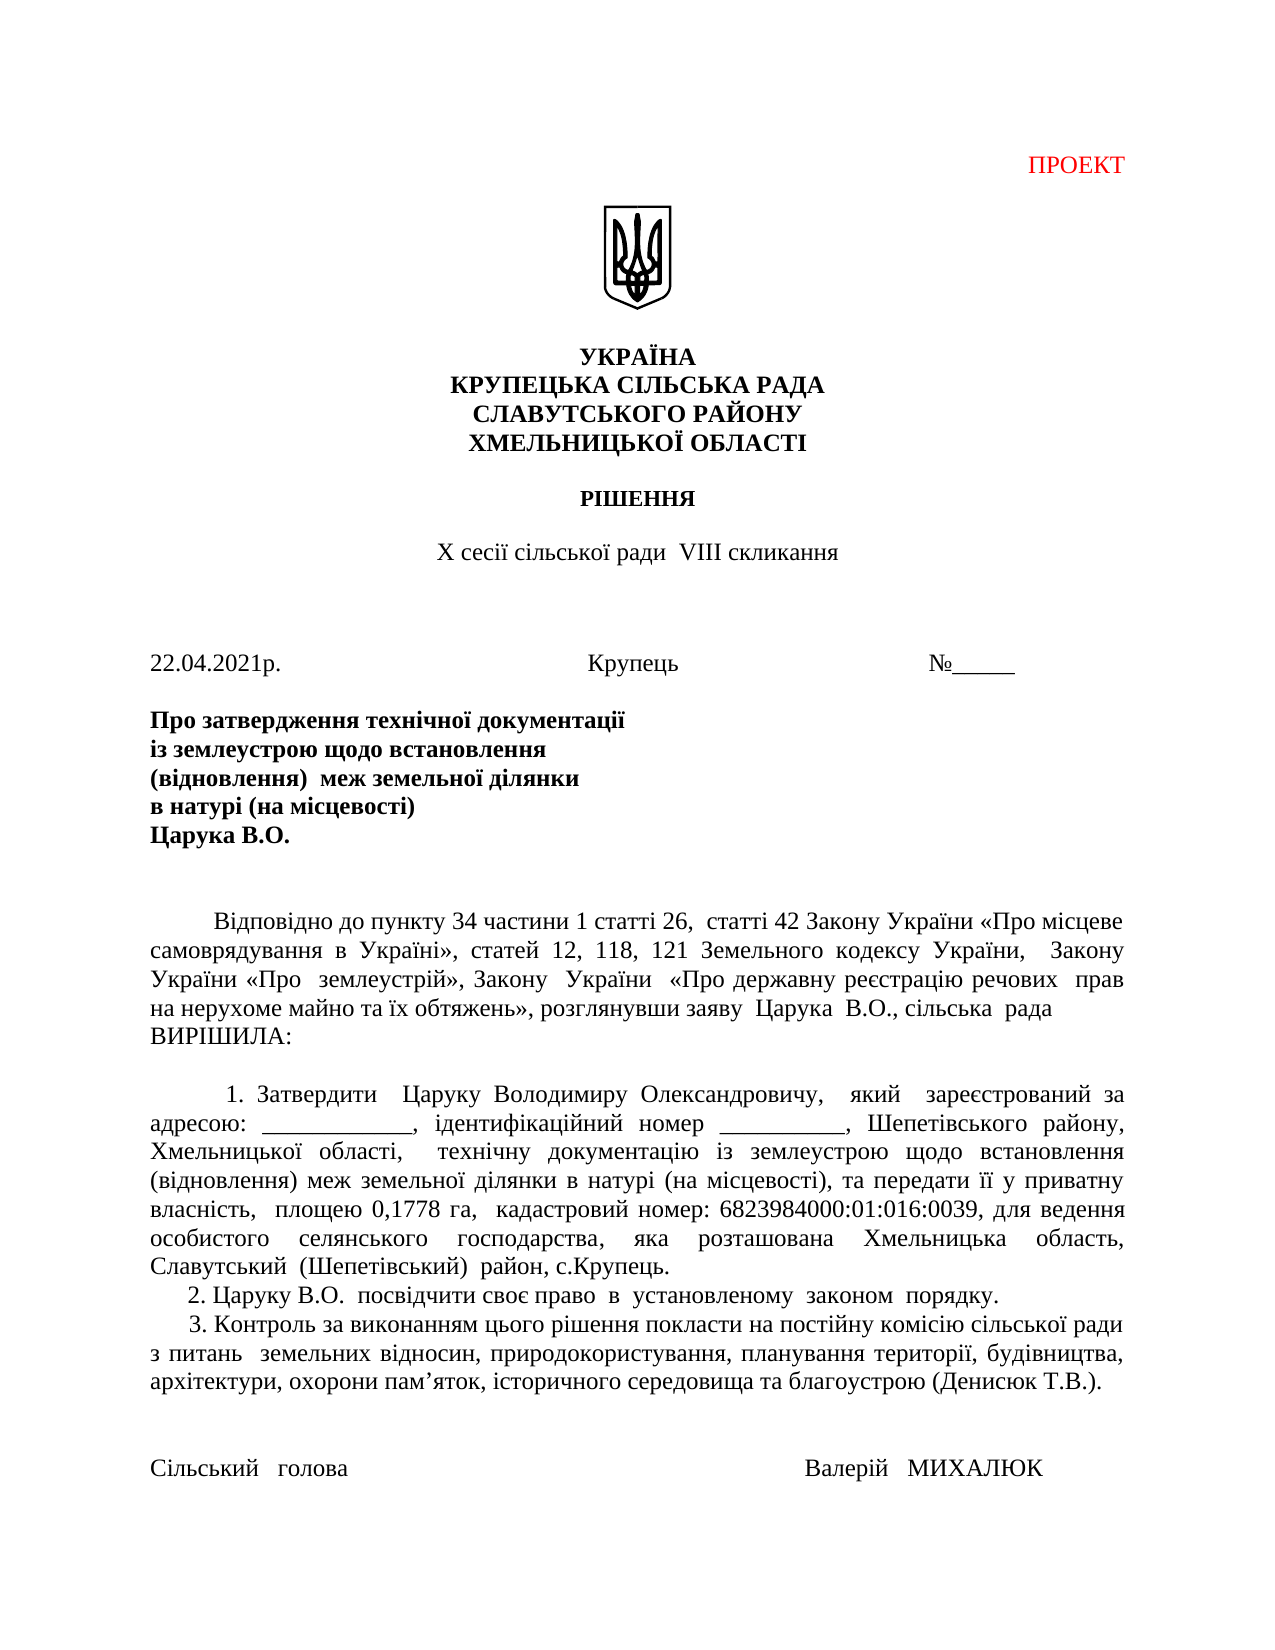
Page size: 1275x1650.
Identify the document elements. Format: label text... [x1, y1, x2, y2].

text ХМЕЛЬНИЦЬКОЇ ОБЛАСТІ [150, 428, 1125, 457]
text 2. Царуку В.О. посвідчити своє право в установленому законом порядку. [150, 1280, 1125, 1309]
text 22.04.2021р. Крупець №_____ [150, 648, 1125, 676]
text 3. Контроль за виконанням цього рішення покласти на постійну комісію сільської ради з питань земельних відносин, природокористування, планування території, будівництва, архітектури, охорони пам’яток, історичного середовища та благоустрою (Денисюк Т.В.). [150, 1309, 1125, 1395]
text УКРАЇНА [150, 342, 1125, 370]
text із землеустрою щодо встановлення [150, 734, 1125, 763]
text 1. Затвердити Царуку Володимиру Олександровичу, який зареєстрований за адресою: ____________, ідентифікаційний номер __________, Шепетівського району, Хмельницької області, технічну документацію із землеустрою щодо встановлення (відновлення) меж земельної ділянки в натурі (на місцевості), та передати її у приватну власність, площею 0,1778 га, кадастровий номер: 6823984000:01:016:0039, для ведення особистого селянського господарства, яка розташована Хмельницька область, Славутський (Шепетівський) район, с.Крупець. [150, 1079, 1125, 1280]
text ВИРІШИЛА: [150, 1021, 1125, 1050]
text (відновлення) меж земельної ділянки [150, 763, 1125, 791]
text Х сесії сільської ради VІІІ скликання [150, 537, 1125, 566]
text КРУПЕЦЬКА СІЛЬСЬКА РАДА [150, 370, 1125, 399]
text Царука В.О. [150, 820, 1125, 849]
text СЛАВУТСЬКОГО РАЙОНУ [150, 399, 1125, 428]
text Про затвердження технічної документації [150, 705, 1125, 734]
text Сільський голова Валерій МИХАЛЮК [150, 1453, 1125, 1481]
text ПРОЕКТ [150, 150, 1125, 179]
text РІШЕННЯ [150, 485, 1125, 511]
text Відповідно до пункту 34 частини 1 статті 26, статті 42 Закону України «Про місцеве самоврядування в Україні», статей 12, 118, 121 Земельного кодексу України, Закону України «Про землеустрій», Закону України «Про державну реєстрацію речових прав на нерухоме майно та їх обтяжень», розглянувши заяву Царука В.О., сільська рада [150, 906, 1125, 1021]
text в натурі (на місцевості) [150, 791, 1125, 820]
